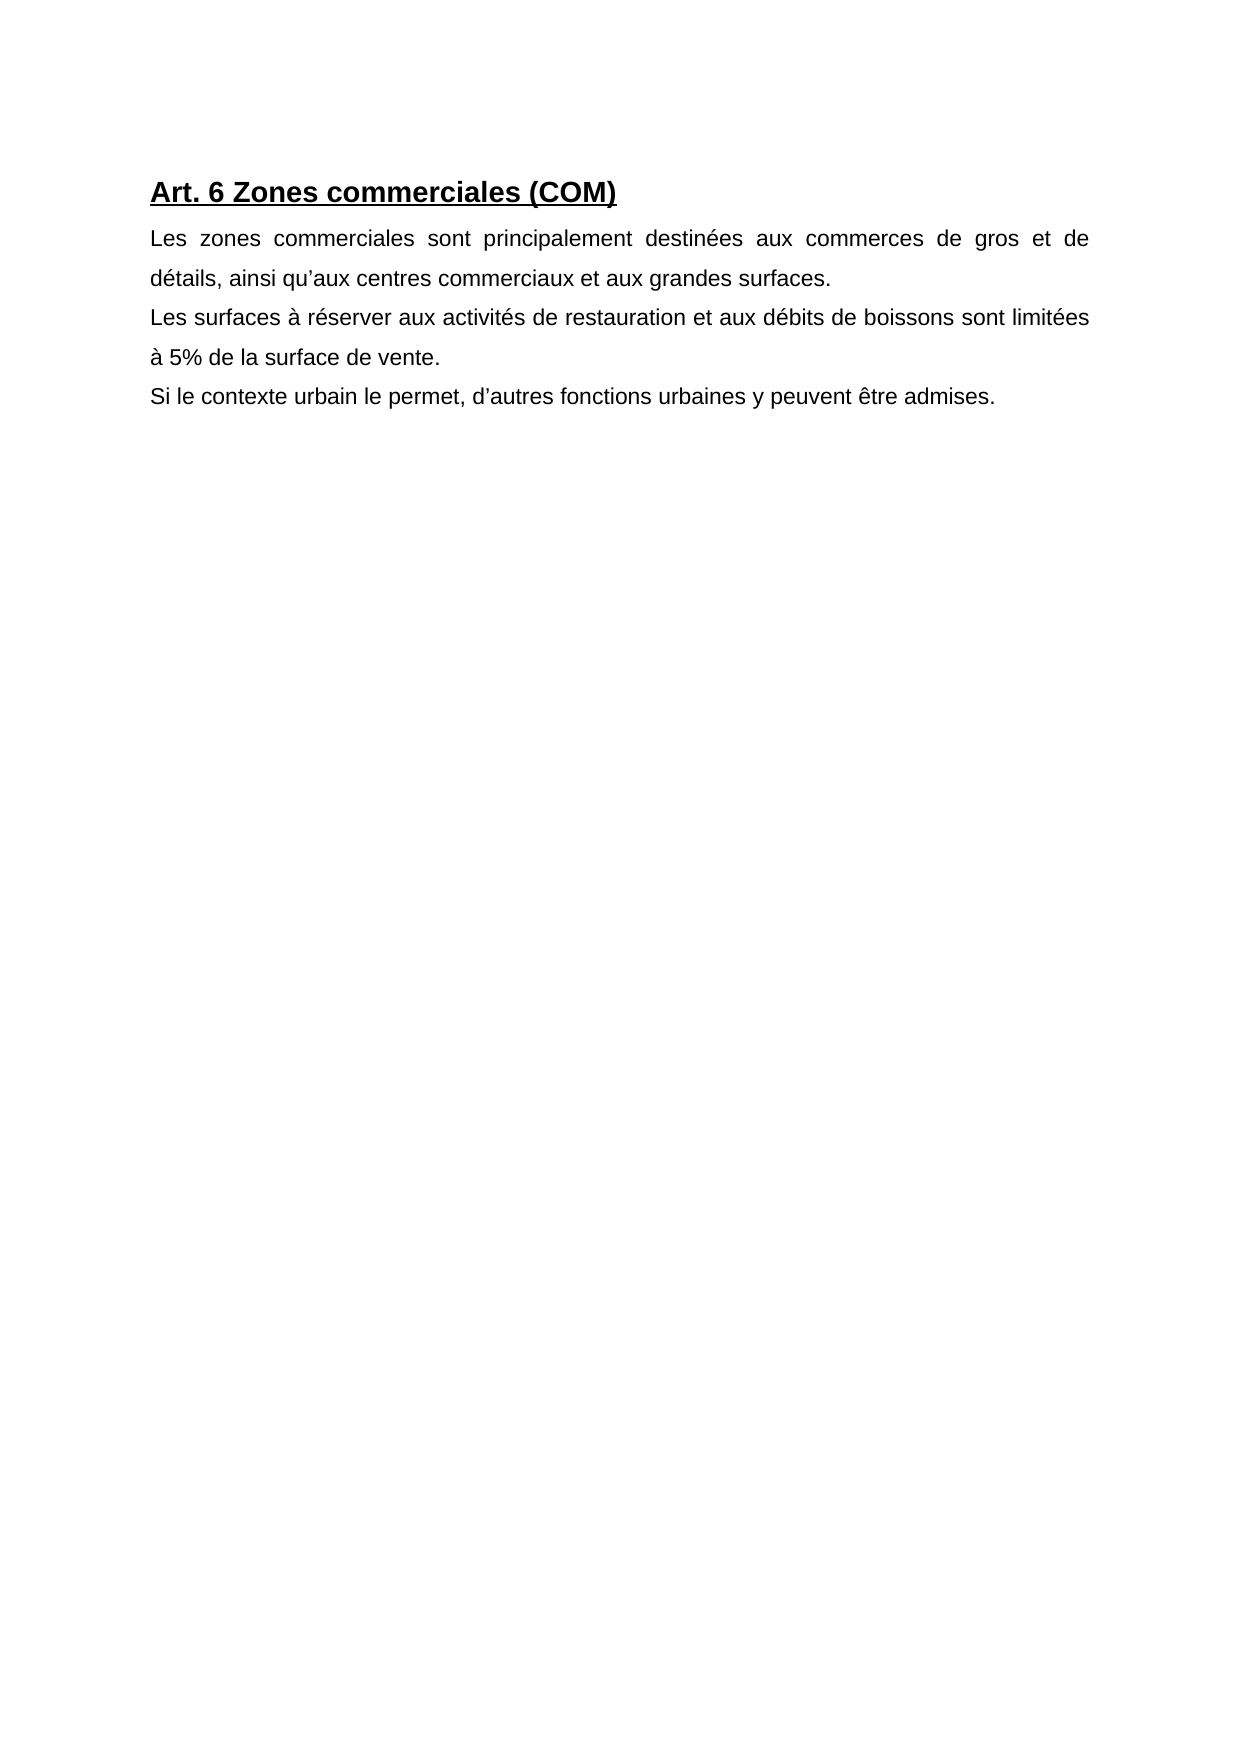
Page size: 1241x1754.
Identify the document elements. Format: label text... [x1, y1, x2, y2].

text Les zones commerciales sont principalement destinées aux commerces de gros et de détails, ainsi qu’aux centres commerciaux et aux grandes surfaces. [150, 225, 1090, 291]
text Les surfaces à réserver aux activités de restauration et aux débits de boissons sont limitées à 5% de la surface de vente. [150, 304, 1090, 370]
subtitle Art. 6 Zones commerciales (COM) [150, 175, 1090, 208]
text Si le contexte urbain le permet, d’autres fonctions urbaines y peuvent être admises. [150, 383, 1090, 409]
